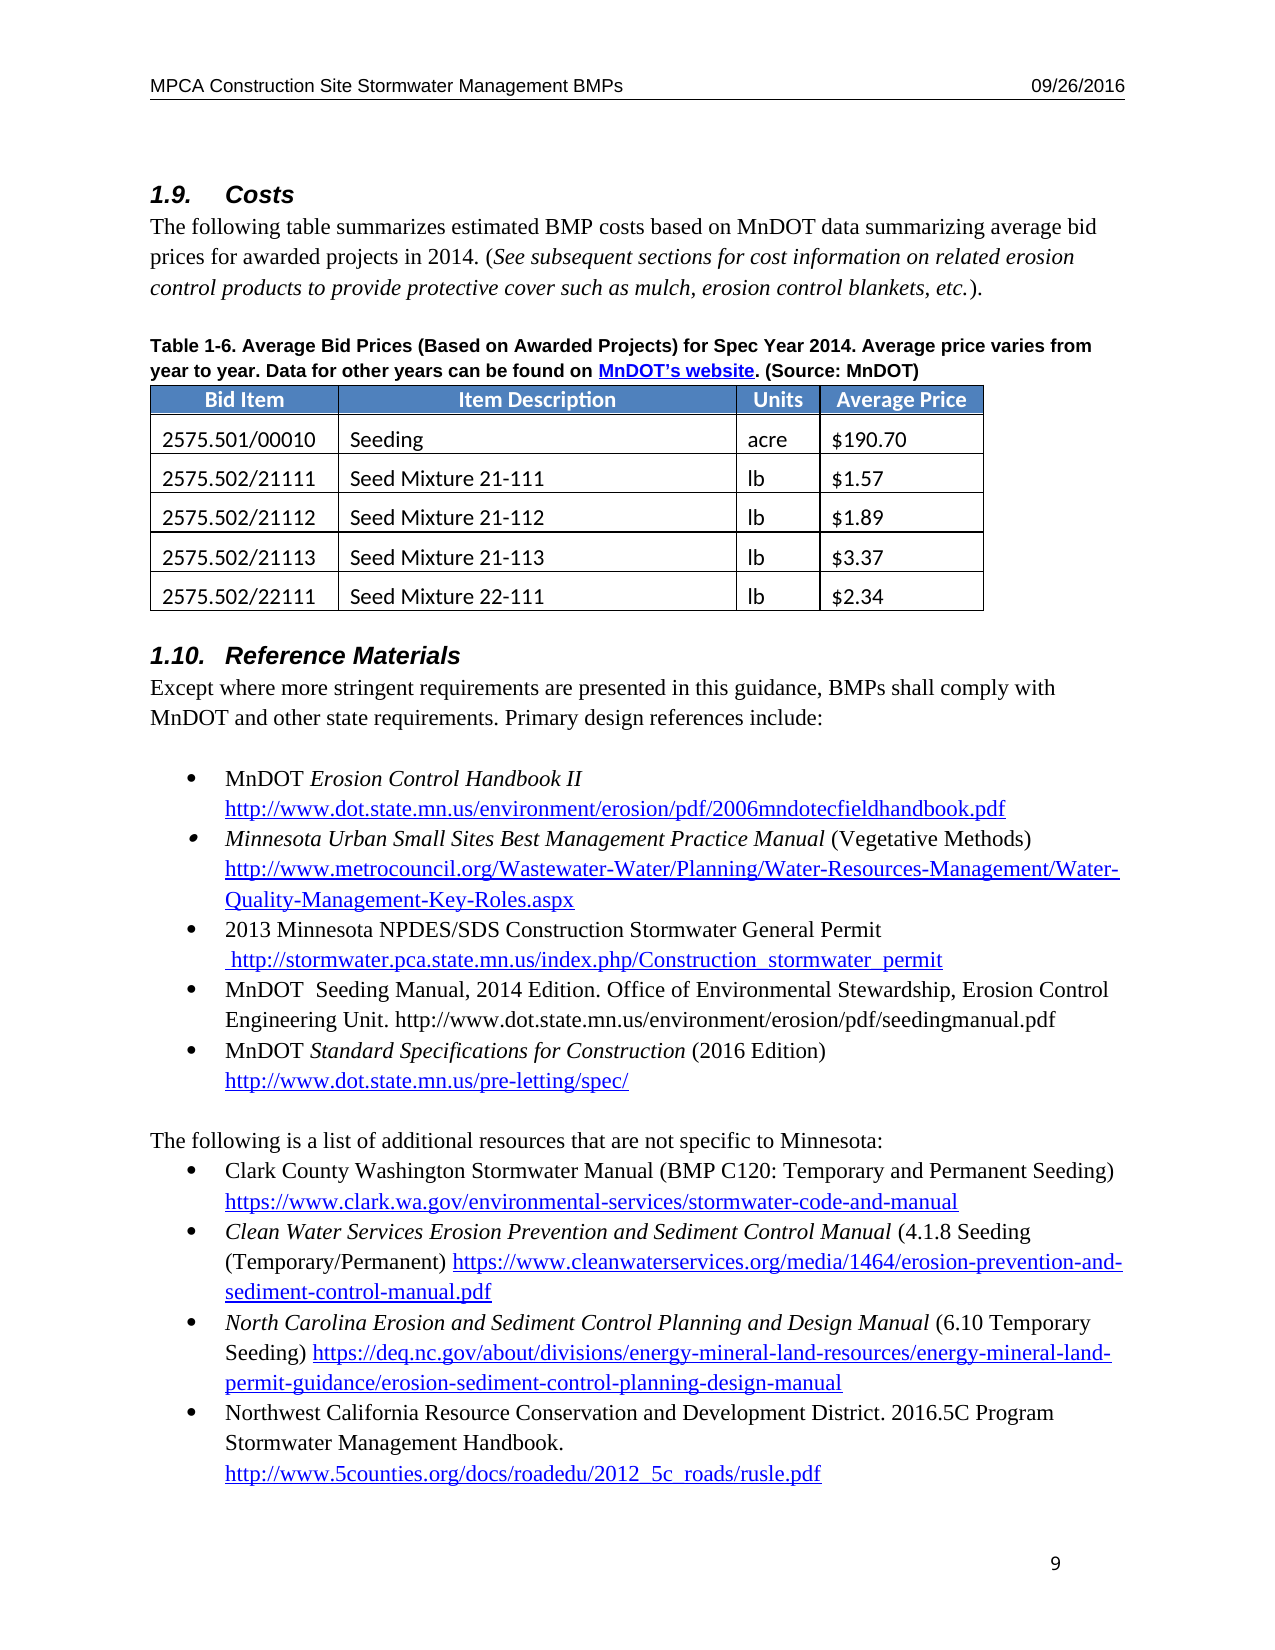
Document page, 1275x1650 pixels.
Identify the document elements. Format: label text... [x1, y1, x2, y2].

table_header Units [737, 386, 819, 413]
text Except where more stringent requirements are presented in this guidance, BMPs shall comply with MnDOT and other state requirements. Primary design references include: [150, 674, 1125, 731]
table_cell Seed Mixture 21-112 [339, 493, 736, 531]
table_cell 2575.501/00010 [151, 415, 338, 453]
list Minnesota Urban Small Sites Best Management Practice Manual (Vegetative Methods) [187, 825, 1125, 852]
table_cell $1.57 [821, 454, 983, 492]
list Clean Water Services Erosion Prevention and Sediment Control Manual (4.1.8 Seeding (Temporary/Permanent) https://www.cleanwaterservices.org/media/1464/erosion-prevention-and-sediment-control-manual.pdf [187, 1218, 1125, 1305]
table_cell acre [737, 415, 819, 453]
list Clark County Washington Stormwater Manual (BMP C120: Temporary and Permanent Seeding) [187, 1157, 1125, 1184]
list https://www.clark.wa.gov/environmental-services/stormwater-code-and-manual [225, 1188, 1125, 1214]
table_cell 2575.502/22111 [151, 572, 338, 610]
table_cell 2575.502/21113 [151, 533, 338, 571]
table_cell $1.89 [821, 493, 983, 531]
table_cell 2575.502/21111 [151, 454, 338, 492]
table_header Bid Item [151, 386, 338, 413]
text The following is a list of additional resources that are not specific to Minnesota: [150, 1127, 1125, 1154]
list MnDOT Erosion Control Handbook II [187, 765, 1125, 791]
table_cell lb [737, 454, 819, 492]
table_header Item Description [339, 386, 736, 413]
table_cell lb [737, 572, 819, 610]
list MnDOT Seeding Manual, 2014 Edition. Office of Environmental Stewardship, Erosion Control Engineering Unit. http://www.dot.state.mn.us/environment/erosion/pdf/seedingmanual.pdf [187, 976, 1125, 1033]
table_cell Seeding [339, 415, 736, 453]
subtitle Reference Materials [150, 641, 1125, 670]
table_cell $190.70 [821, 415, 983, 453]
text Table 1-6. Average Bid Prices (Based on Awarded Projects) for Spec Year 2014. Average price varies from year to year. Data for other years can be found on MnDOT’s website. (Source: MnDOT) [150, 335, 1125, 381]
table_cell Seed Mixture 22-111 [339, 572, 736, 610]
table_cell $3.37 [821, 533, 983, 571]
table_cell lb [737, 493, 819, 531]
list http://www.dot.state.mn.us/pre-letting/spec/ [225, 1067, 1125, 1093]
list http://www.dot.state.mn.us/environment/erosion/pdf/2006mndotecfieldhandbook.pdf [225, 795, 1125, 821]
table_cell $2.34 [821, 572, 983, 610]
list http://stormwater.pca.state.mn.us/index.php/Construction_stormwater_permit [225, 946, 1125, 972]
list MnDOT Standard Specifications for Construction (2016 Edition) [187, 1037, 1125, 1063]
table_cell lb [737, 533, 819, 571]
text The following table summarizes estimated BMP costs based on MnDOT data summarizing average bid prices for awarded projects in 2014. (See subsequent sections for cost information on related erosion control products to provide protective cover such as mulch, erosion control blankets, etc.). [150, 213, 1125, 300]
table_cell 2575.502/21112 [151, 493, 338, 531]
table_header Average Price [821, 386, 983, 413]
list http://www.metrocouncil.org/Wastewater-Water/Planning/Water-Resources-Management/Water-Quality-Management-Key-Roles.aspx [225, 855, 1125, 912]
table_cell Seed Mixture 21-111 [339, 454, 736, 492]
table_cell Seed Mixture 21-113 [339, 533, 736, 571]
subtitle Costs [150, 180, 1125, 209]
list 2013 Minnesota NPDES/SDS Construction Stormwater General Permit [187, 916, 1125, 942]
list North Carolina Erosion and Sediment Control Planning and Design Manual (6.10 Temporary Seeding) https://deq.nc.gov/about/divisions/energy-mineral-land-resources/energy-mineral-land-permit-guidance/erosion-sediment-control-planning-design-manual [187, 1308, 1125, 1395]
list Northwest California Resource Conservation and Development District. 2016.5C Program Stormwater Management Handbook. http://www.5counties.org/docs/roadedu/2012_5c_roads/rusle.pdf [187, 1399, 1125, 1486]
